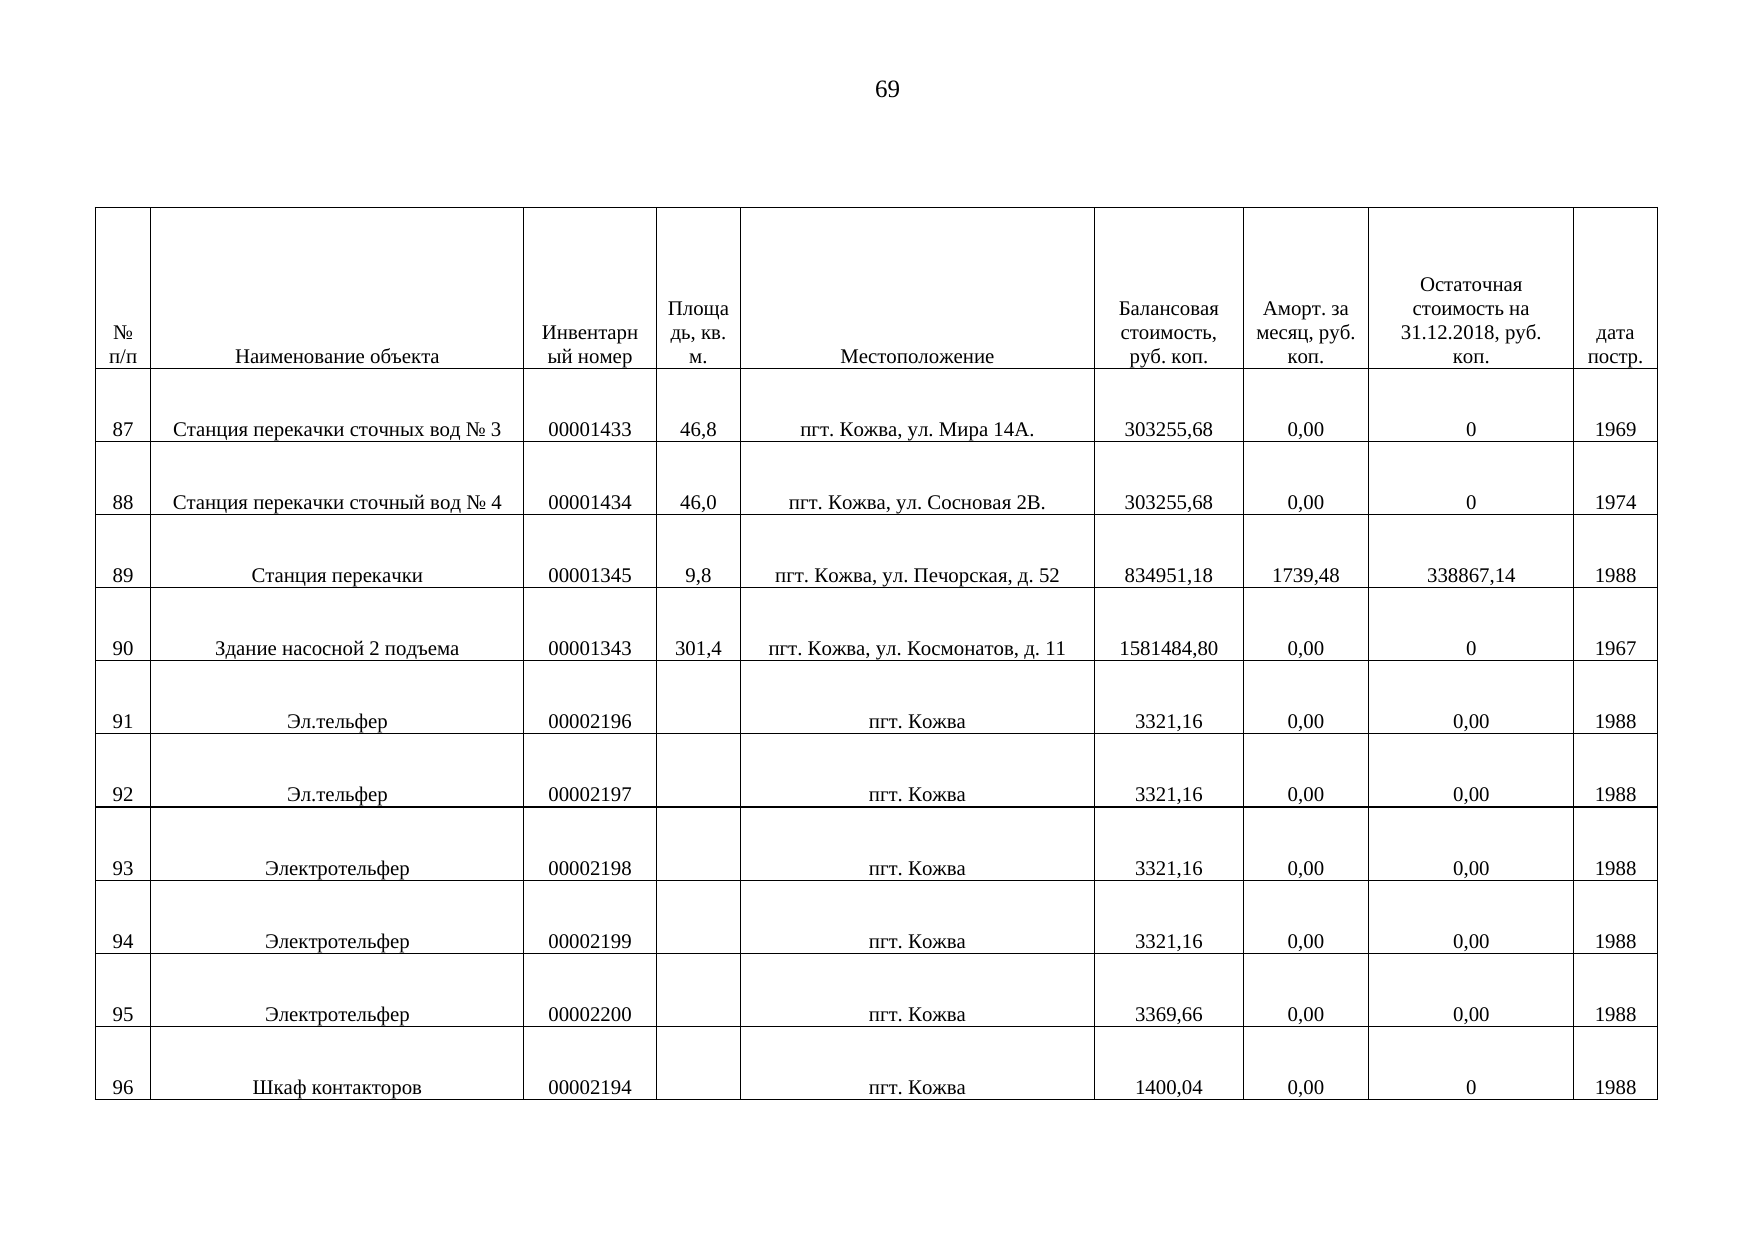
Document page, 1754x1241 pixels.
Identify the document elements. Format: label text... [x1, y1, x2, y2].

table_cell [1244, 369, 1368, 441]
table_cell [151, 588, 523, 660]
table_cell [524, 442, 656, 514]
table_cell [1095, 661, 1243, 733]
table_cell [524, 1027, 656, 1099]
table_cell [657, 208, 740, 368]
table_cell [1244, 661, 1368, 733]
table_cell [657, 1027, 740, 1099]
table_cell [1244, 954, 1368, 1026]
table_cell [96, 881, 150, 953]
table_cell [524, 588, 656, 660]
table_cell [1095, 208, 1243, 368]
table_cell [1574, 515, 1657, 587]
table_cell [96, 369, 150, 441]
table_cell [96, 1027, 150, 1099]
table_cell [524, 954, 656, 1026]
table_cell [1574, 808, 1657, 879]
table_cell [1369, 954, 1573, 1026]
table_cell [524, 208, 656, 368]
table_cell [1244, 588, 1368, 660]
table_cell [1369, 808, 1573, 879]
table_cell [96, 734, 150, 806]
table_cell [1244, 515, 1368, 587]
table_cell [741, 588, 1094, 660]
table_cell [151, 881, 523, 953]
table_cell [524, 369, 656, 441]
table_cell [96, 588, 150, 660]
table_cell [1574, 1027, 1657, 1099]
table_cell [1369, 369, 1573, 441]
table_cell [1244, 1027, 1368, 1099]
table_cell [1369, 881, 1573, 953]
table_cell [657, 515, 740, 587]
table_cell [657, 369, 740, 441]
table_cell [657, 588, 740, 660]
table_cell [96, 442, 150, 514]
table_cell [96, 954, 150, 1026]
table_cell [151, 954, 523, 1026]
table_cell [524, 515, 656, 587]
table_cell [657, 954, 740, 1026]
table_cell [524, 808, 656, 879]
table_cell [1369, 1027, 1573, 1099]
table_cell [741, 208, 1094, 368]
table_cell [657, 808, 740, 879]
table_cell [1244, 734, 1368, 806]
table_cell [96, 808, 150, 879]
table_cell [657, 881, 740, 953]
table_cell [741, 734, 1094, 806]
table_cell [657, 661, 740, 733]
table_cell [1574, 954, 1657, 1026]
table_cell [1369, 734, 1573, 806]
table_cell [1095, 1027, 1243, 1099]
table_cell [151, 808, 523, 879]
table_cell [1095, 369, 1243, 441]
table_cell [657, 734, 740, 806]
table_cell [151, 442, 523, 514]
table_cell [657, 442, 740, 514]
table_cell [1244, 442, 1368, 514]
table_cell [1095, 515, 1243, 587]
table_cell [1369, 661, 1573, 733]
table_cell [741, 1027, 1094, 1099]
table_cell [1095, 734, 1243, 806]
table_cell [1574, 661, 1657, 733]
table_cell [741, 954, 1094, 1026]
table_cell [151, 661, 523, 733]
table_cell Наименование объекта [151, 208, 523, 368]
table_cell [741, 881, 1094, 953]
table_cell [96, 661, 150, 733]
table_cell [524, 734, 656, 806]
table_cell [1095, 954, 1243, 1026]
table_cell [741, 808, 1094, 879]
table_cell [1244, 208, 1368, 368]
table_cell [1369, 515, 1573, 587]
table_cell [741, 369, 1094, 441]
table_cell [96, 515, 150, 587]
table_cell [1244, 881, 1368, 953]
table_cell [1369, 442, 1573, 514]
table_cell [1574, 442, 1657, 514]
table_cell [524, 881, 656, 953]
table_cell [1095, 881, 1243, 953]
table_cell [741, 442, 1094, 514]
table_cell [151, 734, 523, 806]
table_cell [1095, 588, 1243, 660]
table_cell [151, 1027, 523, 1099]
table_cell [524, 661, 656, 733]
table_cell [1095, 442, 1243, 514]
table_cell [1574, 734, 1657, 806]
table_cell № п/п [96, 208, 150, 368]
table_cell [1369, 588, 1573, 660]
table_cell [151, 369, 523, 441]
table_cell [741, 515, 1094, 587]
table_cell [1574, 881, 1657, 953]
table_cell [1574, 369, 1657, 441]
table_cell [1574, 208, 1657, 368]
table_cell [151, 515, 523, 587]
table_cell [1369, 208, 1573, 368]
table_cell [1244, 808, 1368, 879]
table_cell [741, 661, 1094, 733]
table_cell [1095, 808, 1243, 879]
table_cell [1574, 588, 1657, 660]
